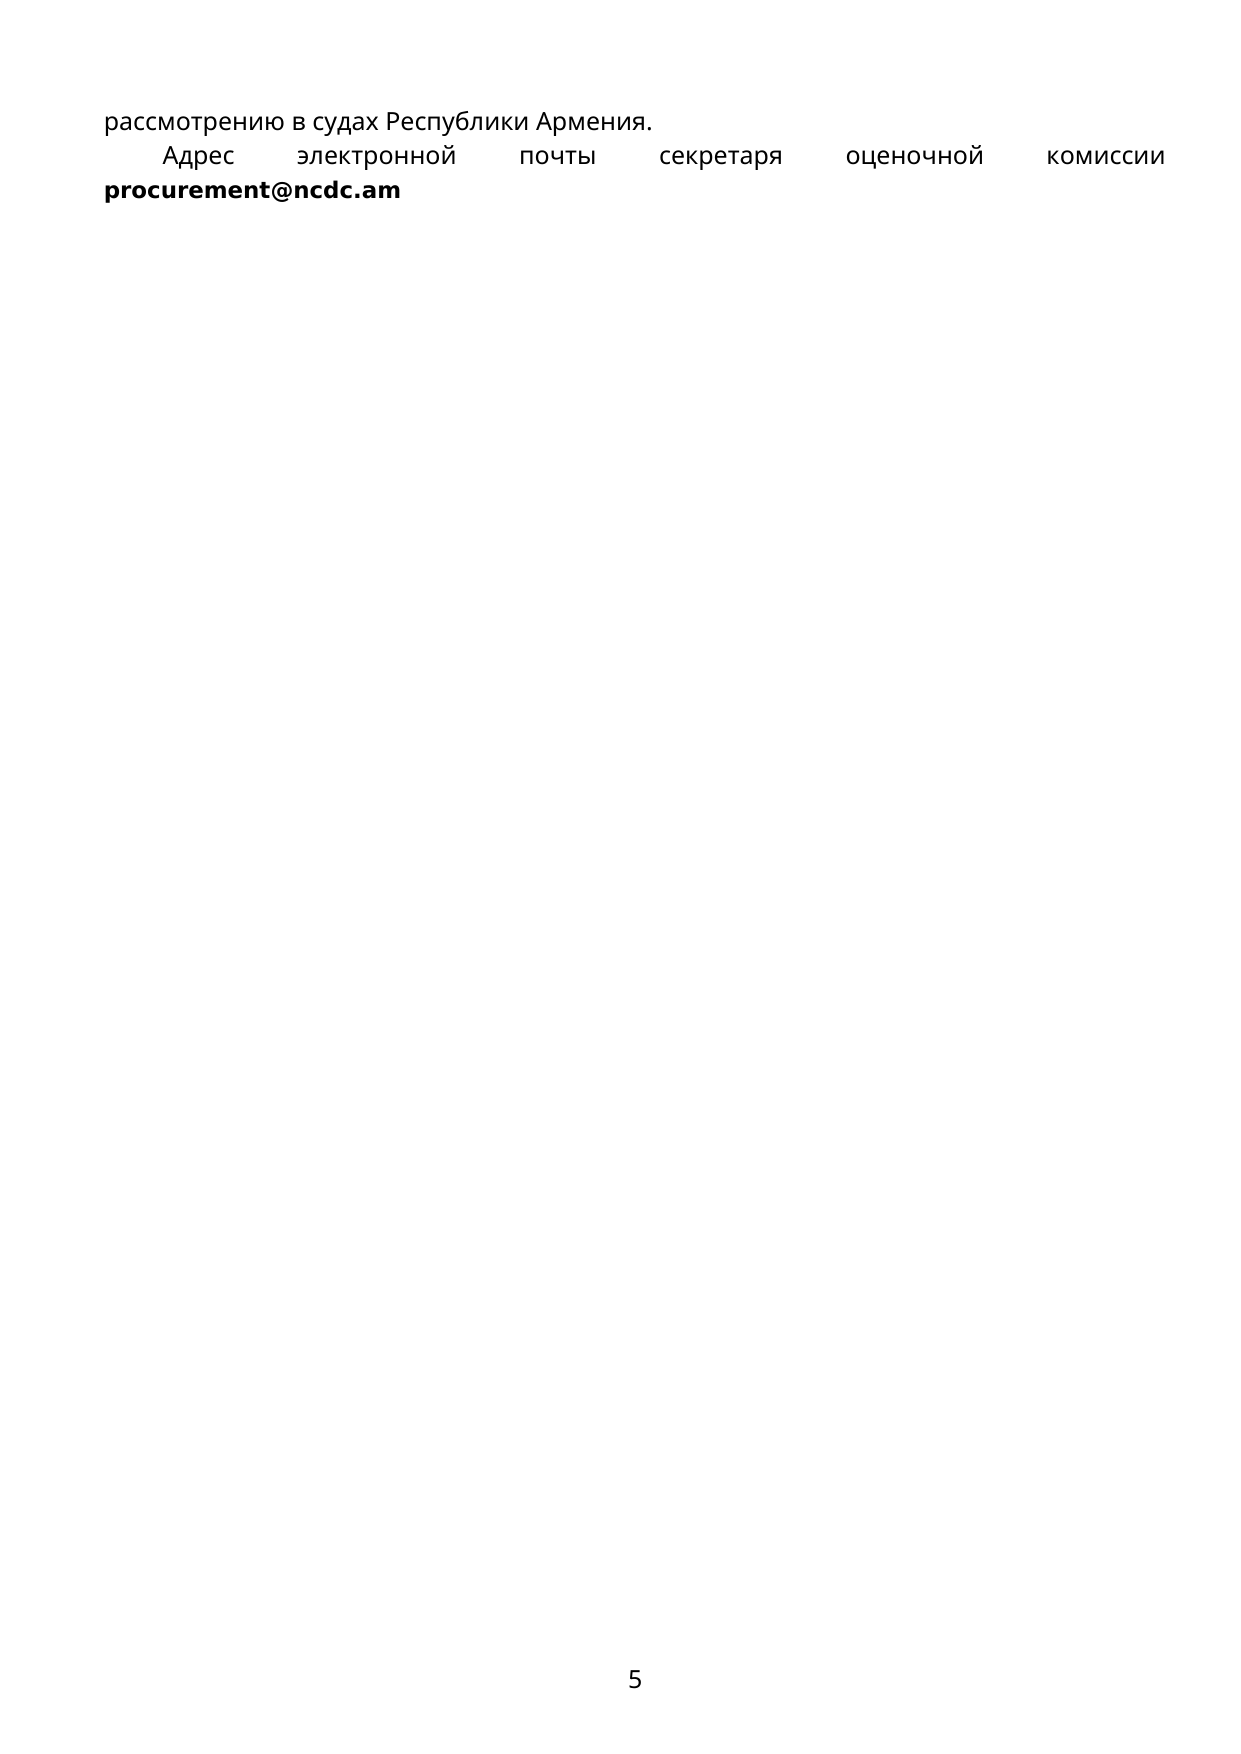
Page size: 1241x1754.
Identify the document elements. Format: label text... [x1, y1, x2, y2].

text Адрес электронной почты секретаря оценочной комиссии procurement@ncdc.am [103, 137, 1167, 206]
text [103, 103, 1167, 137]
